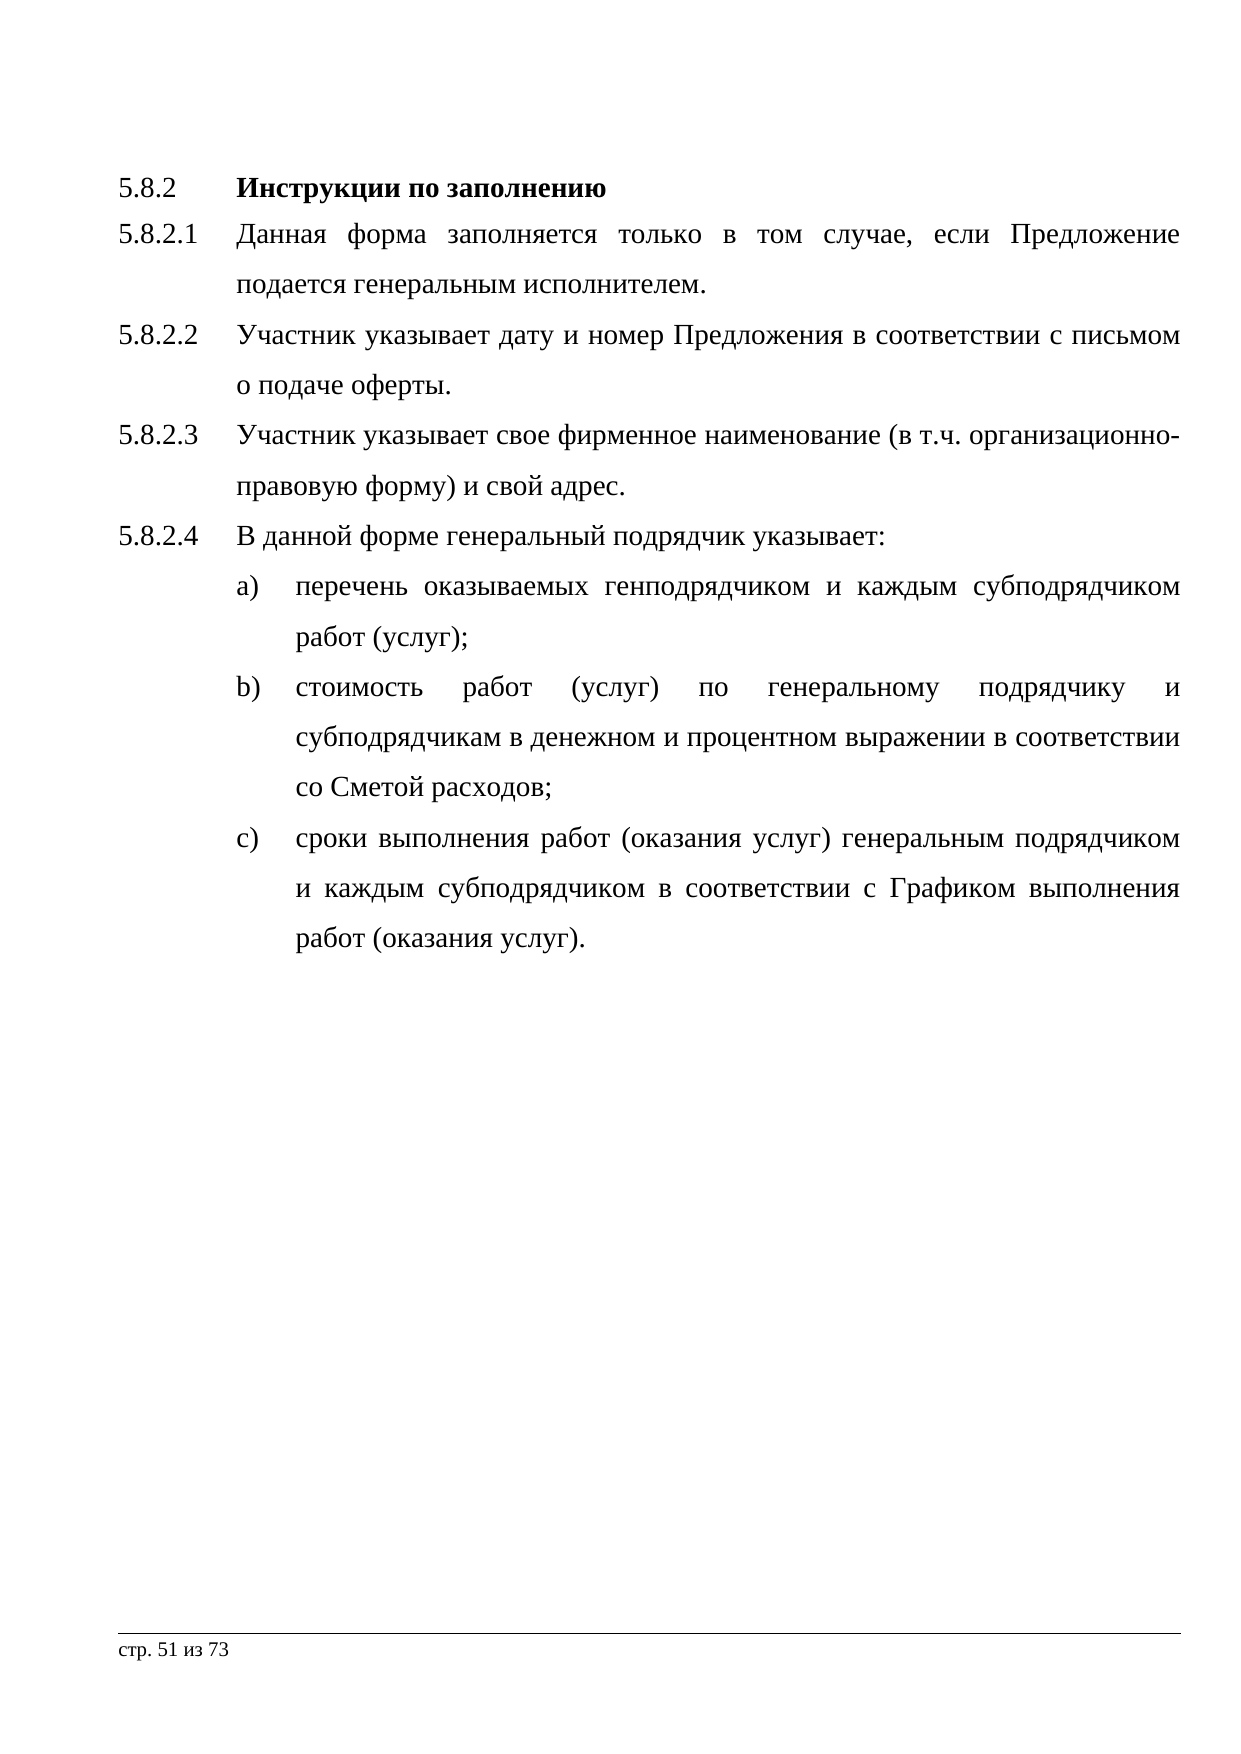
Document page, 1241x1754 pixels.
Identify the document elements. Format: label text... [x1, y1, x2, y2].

text стоимость работ (услуг) по генеральному подрядчику и субподрядчикам в денежном и процентном выражении в соответствии со Сметой расходов; [236, 669, 1181, 803]
text В данной форме генеральный подрядчик указывает: [118, 518, 1181, 552]
text Участник указывает дату и номер Предложения в соответствии с письмом о подаче оферты. [118, 317, 1181, 401]
text Участник указывает свое фирменное наименование (в т.ч. организационно-правовую форму) и свой адрес. [118, 417, 1181, 501]
text Инструкции по заполнению [118, 170, 1181, 204]
text Данная форма заполняется только в том случае, если Предложение подается генеральным исполнителем. [118, 216, 1181, 300]
text перечень оказываемых генподрядчиком и каждым субподрядчиком работ (услуг); [236, 568, 1181, 652]
text сроки выполнения работ (оказания услуг) генеральным подрядчиком и каждым субподрядчиком в соответствии с Графиком выполнения работ (оказания услуг). [236, 820, 1181, 954]
